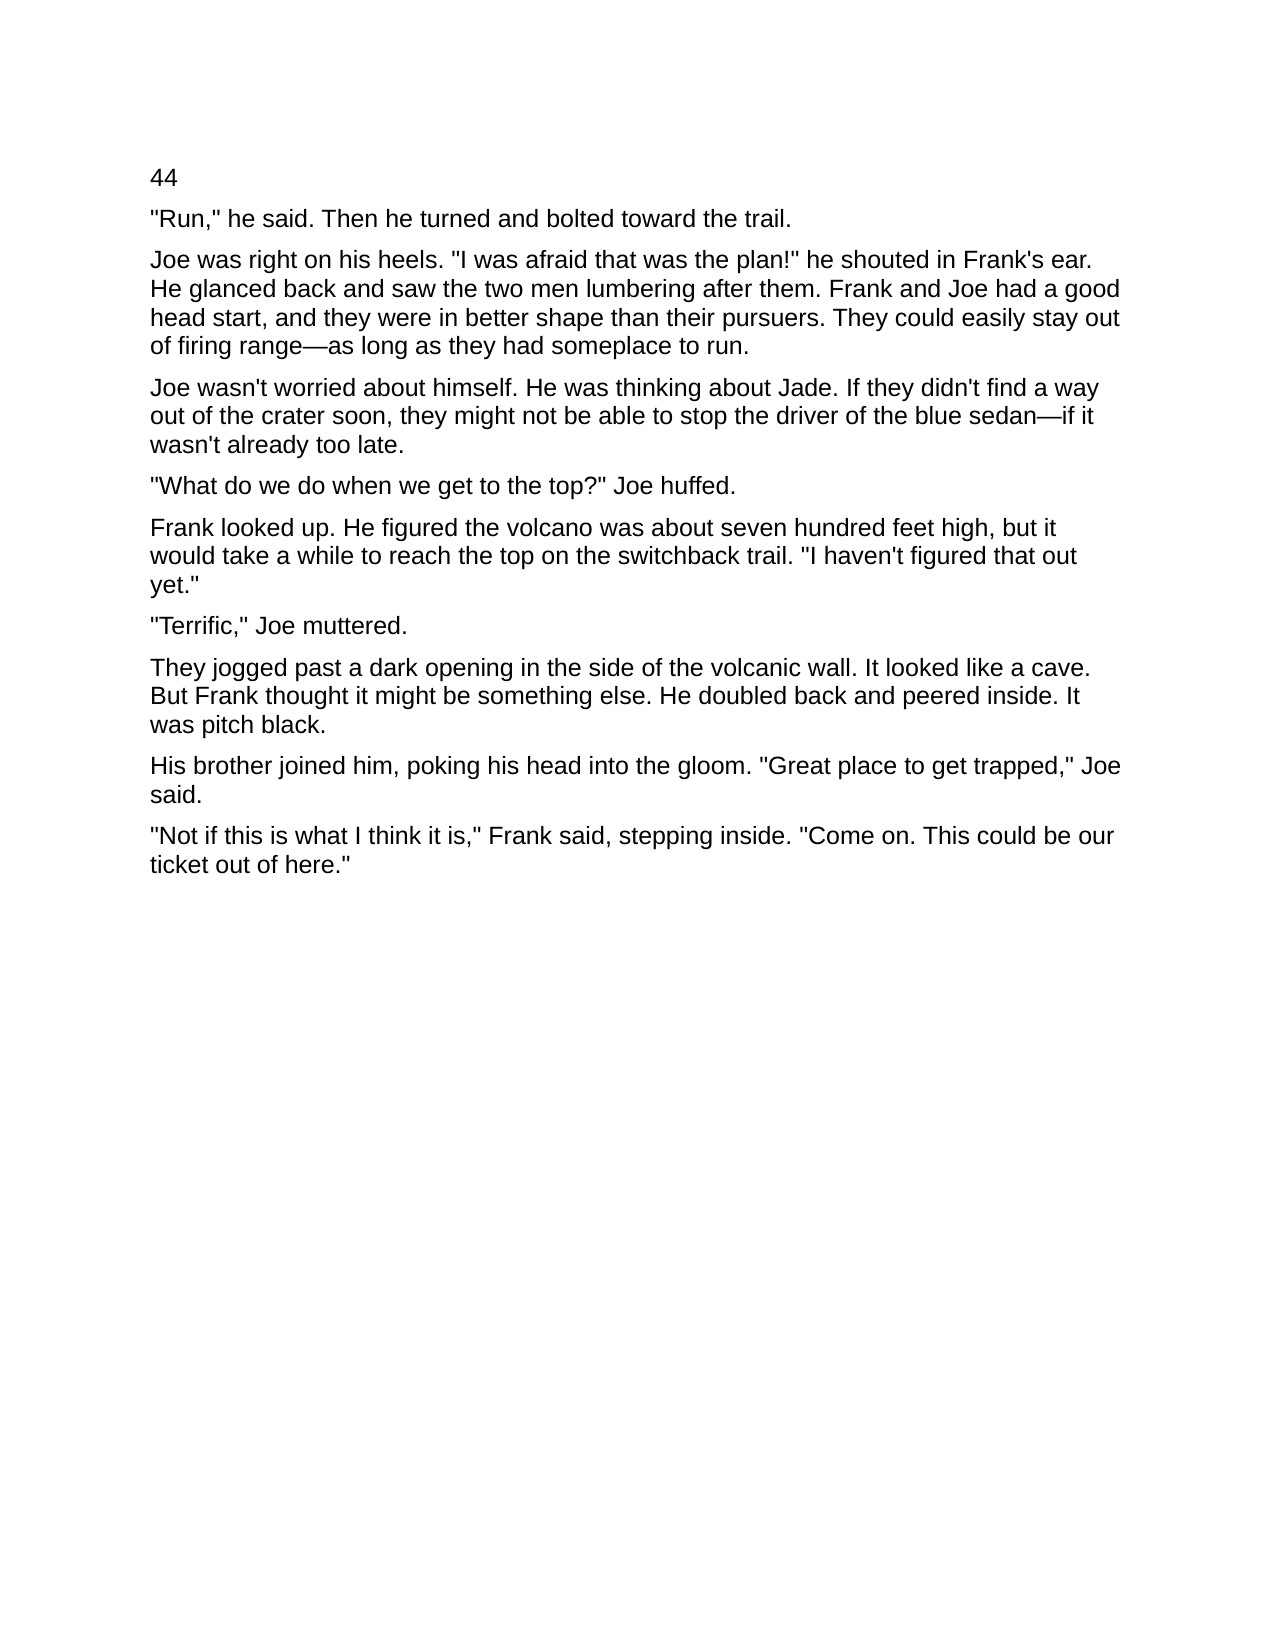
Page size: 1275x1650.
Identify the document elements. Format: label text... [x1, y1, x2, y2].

text "What do we do when we get to the top?" Joe huffed. [150, 471, 1125, 500]
text Frank looked up. He figured the volcano was about seven hundred feet high, but it would take a while to reach the top on the switchback trail. "I haven't figured that out yet." [150, 512, 1125, 599]
text Joe was right on his heels. "I was afraid that was the plan!" he shouted in Frank's ear. He glanced back and saw the two men lumbering after them. Frank and Joe had a good head start, and they were in better shape than their pursuers. They could easily stay out of firing range—as long as they had someplace to run. [150, 245, 1125, 360]
text "Terrific," Joe muttered. [150, 611, 1125, 640]
text "Run," he said. Then he turned and bolted toward the trail. [150, 204, 1125, 232]
text "Not if this is what I think it is," Frank said, stepping inside. "Come on. This could be our ticket out of here." [150, 821, 1125, 879]
text They jogged past a dark opening in the side of the volcanic wall. It looked like a cave. But Frank thought it might be something else. He doubled back and peered inside. It was pitch black. [150, 652, 1125, 739]
text His brother joined him, poking his head into the gloom. "Great place to get trapped," Joe said. [150, 751, 1125, 809]
text Joe wasn't worried about himself. He was thinking about Jade. If they didn't find a way out of the crater soon, they might not be able to stop the driver of the blue sedan—if it wasn't already too late. [150, 372, 1125, 459]
text 44 [150, 162, 1125, 191]
